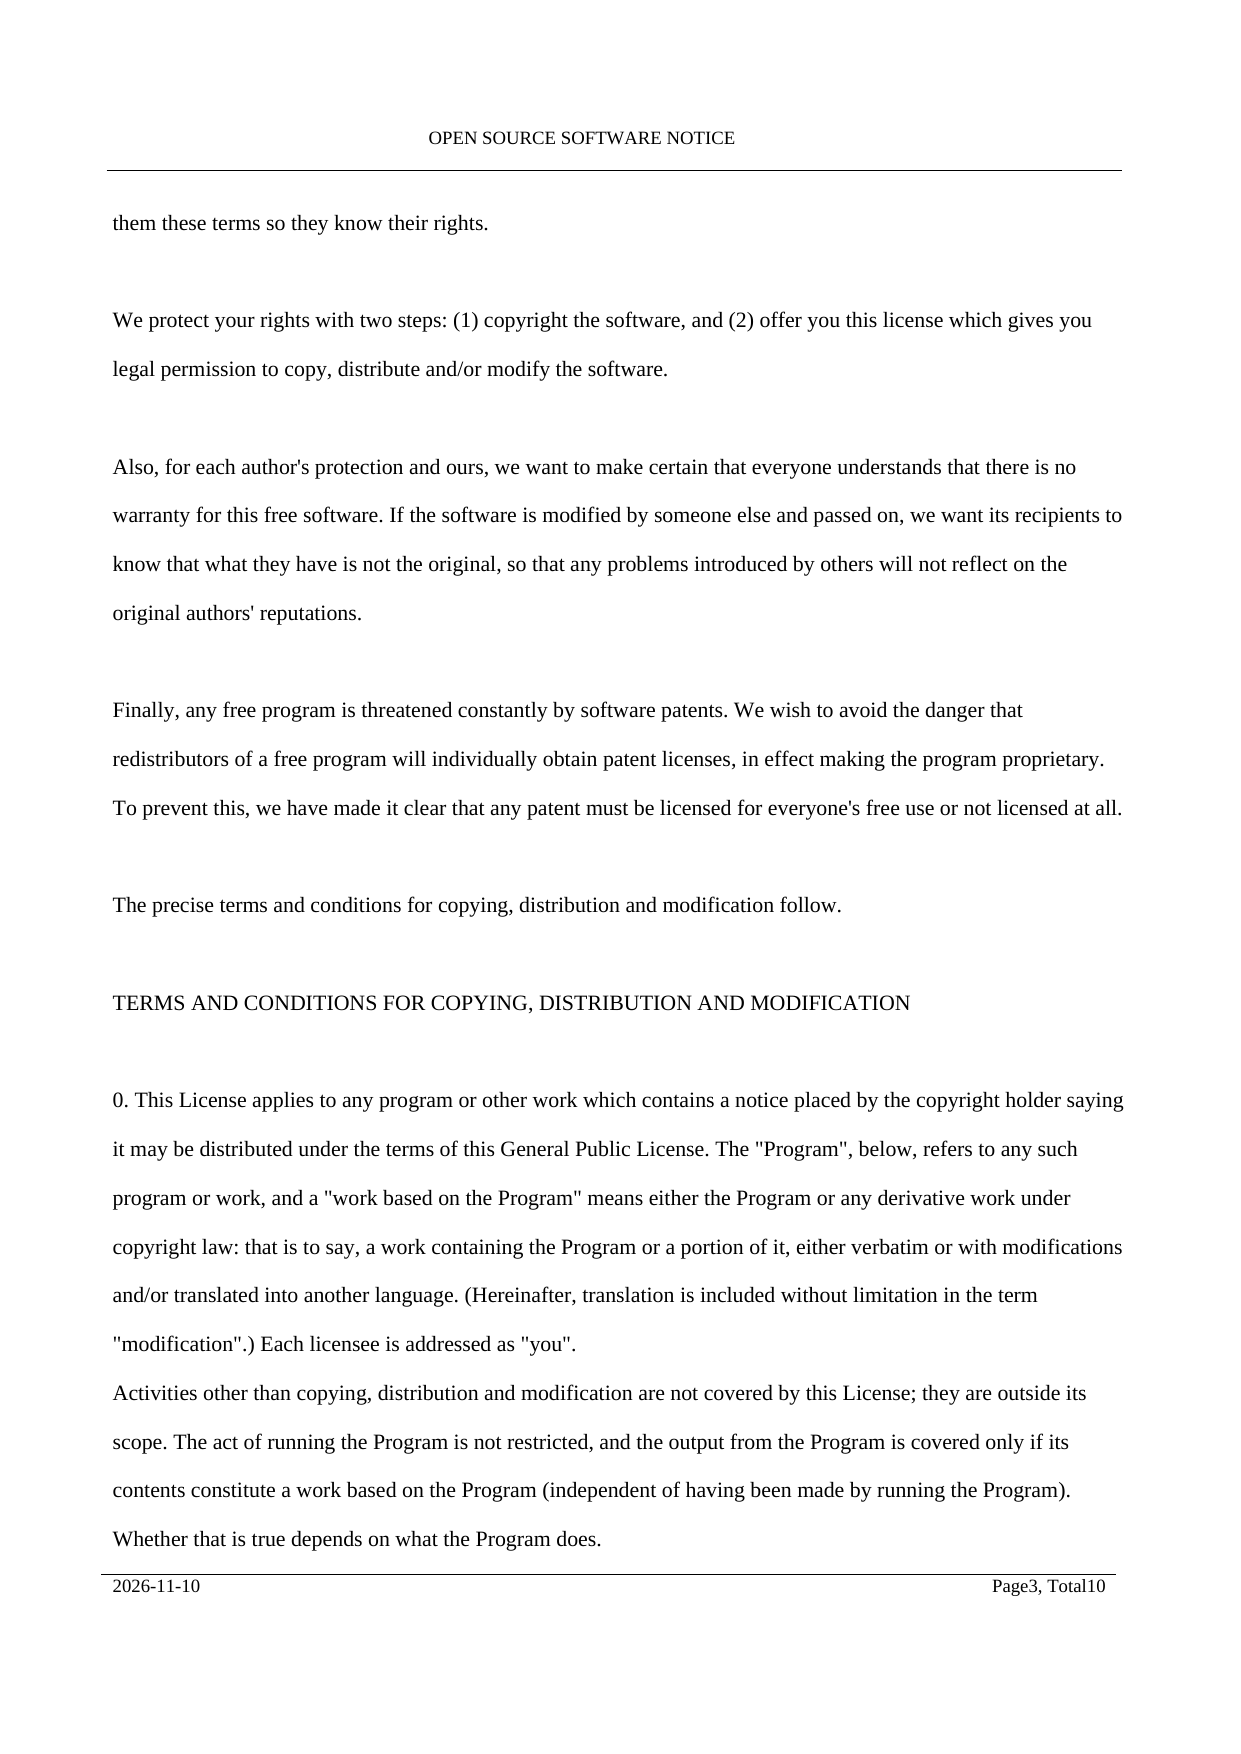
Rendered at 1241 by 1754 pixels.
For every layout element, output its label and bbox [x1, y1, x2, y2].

text [112, 206, 1128, 1555]
